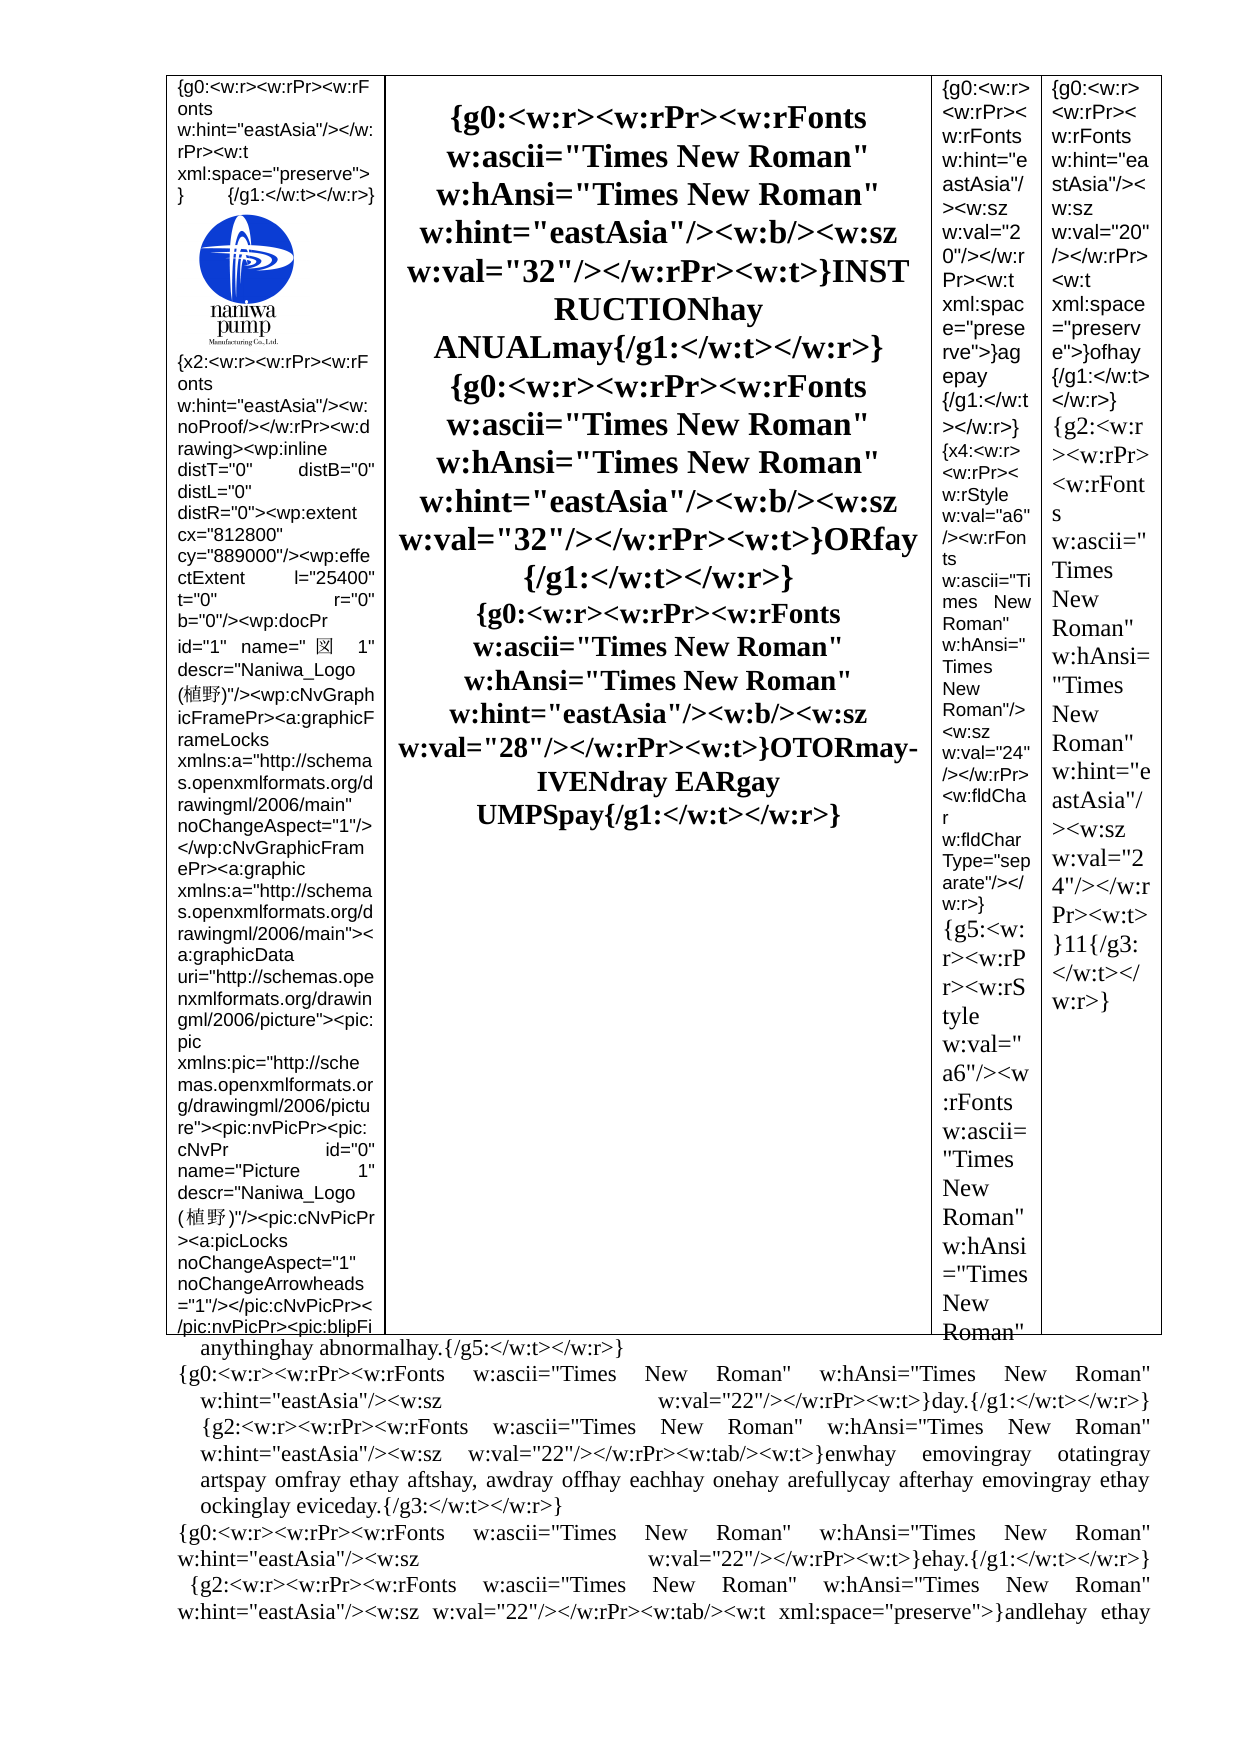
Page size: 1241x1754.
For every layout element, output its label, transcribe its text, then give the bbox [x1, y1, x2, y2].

picture [177, 205, 311, 352]
text {g0:<w:r><w:rPr><w:rFonts w:ascii="Times New Roman" w:hAnsi="Times New Roman" w:hint="eastAsia"/><w:sz w:val="22"/></w:rPr><w:t>}ehay.{/g1:</w:t></w:r>} {g2:<w:r><w:rPr><w:rFonts w:ascii="Times New Roman" w:hAnsi="Times New Roman" w:hint="eastAsia"/><w:sz w:val="22"/></w:rPr><w:tab/><w:t xml:space="preserve">}andlehay ethay ongsizedlay-artspay uchsay ashay aftshay arefullycay osay {/g3:</w:t></w:r>}{g4:<w:r><w:rPr><w:rFonts w:ascii="Times New Roman" w:hAnsi="Times New Roman" w:hint="eastAsia"/><w:sz w:val="22"/></w:rPr><w:t>}atthay ithay aymay otnay endbay.{/g5:</w:t></w:r>} [177, 1519, 1152, 1624]
text {g0:<w:r><w:rPr><w:rFonts w:ascii="Times New Roman" w:hAnsi="Times New Roman" w:hint="eastAsia"/><w:sz w:val="22"/></w:rPr><w:t>}day.{/g1:</w:t></w:r>} {g2:<w:r><w:rPr><w:rFonts w:ascii="Times New Roman" w:hAnsi="Times New Roman" w:hint="eastAsia"/><w:sz w:val="22"/></w:rPr><w:tab/><w:t>}enwhay emovingray otatingray artspay omfray ethay aftshay, awdray offhay eachhay onehay arefullycay afterhay emovingray ethay ockinglay eviceday.{/g3:</w:t></w:r>} [177, 1361, 1152, 1519]
